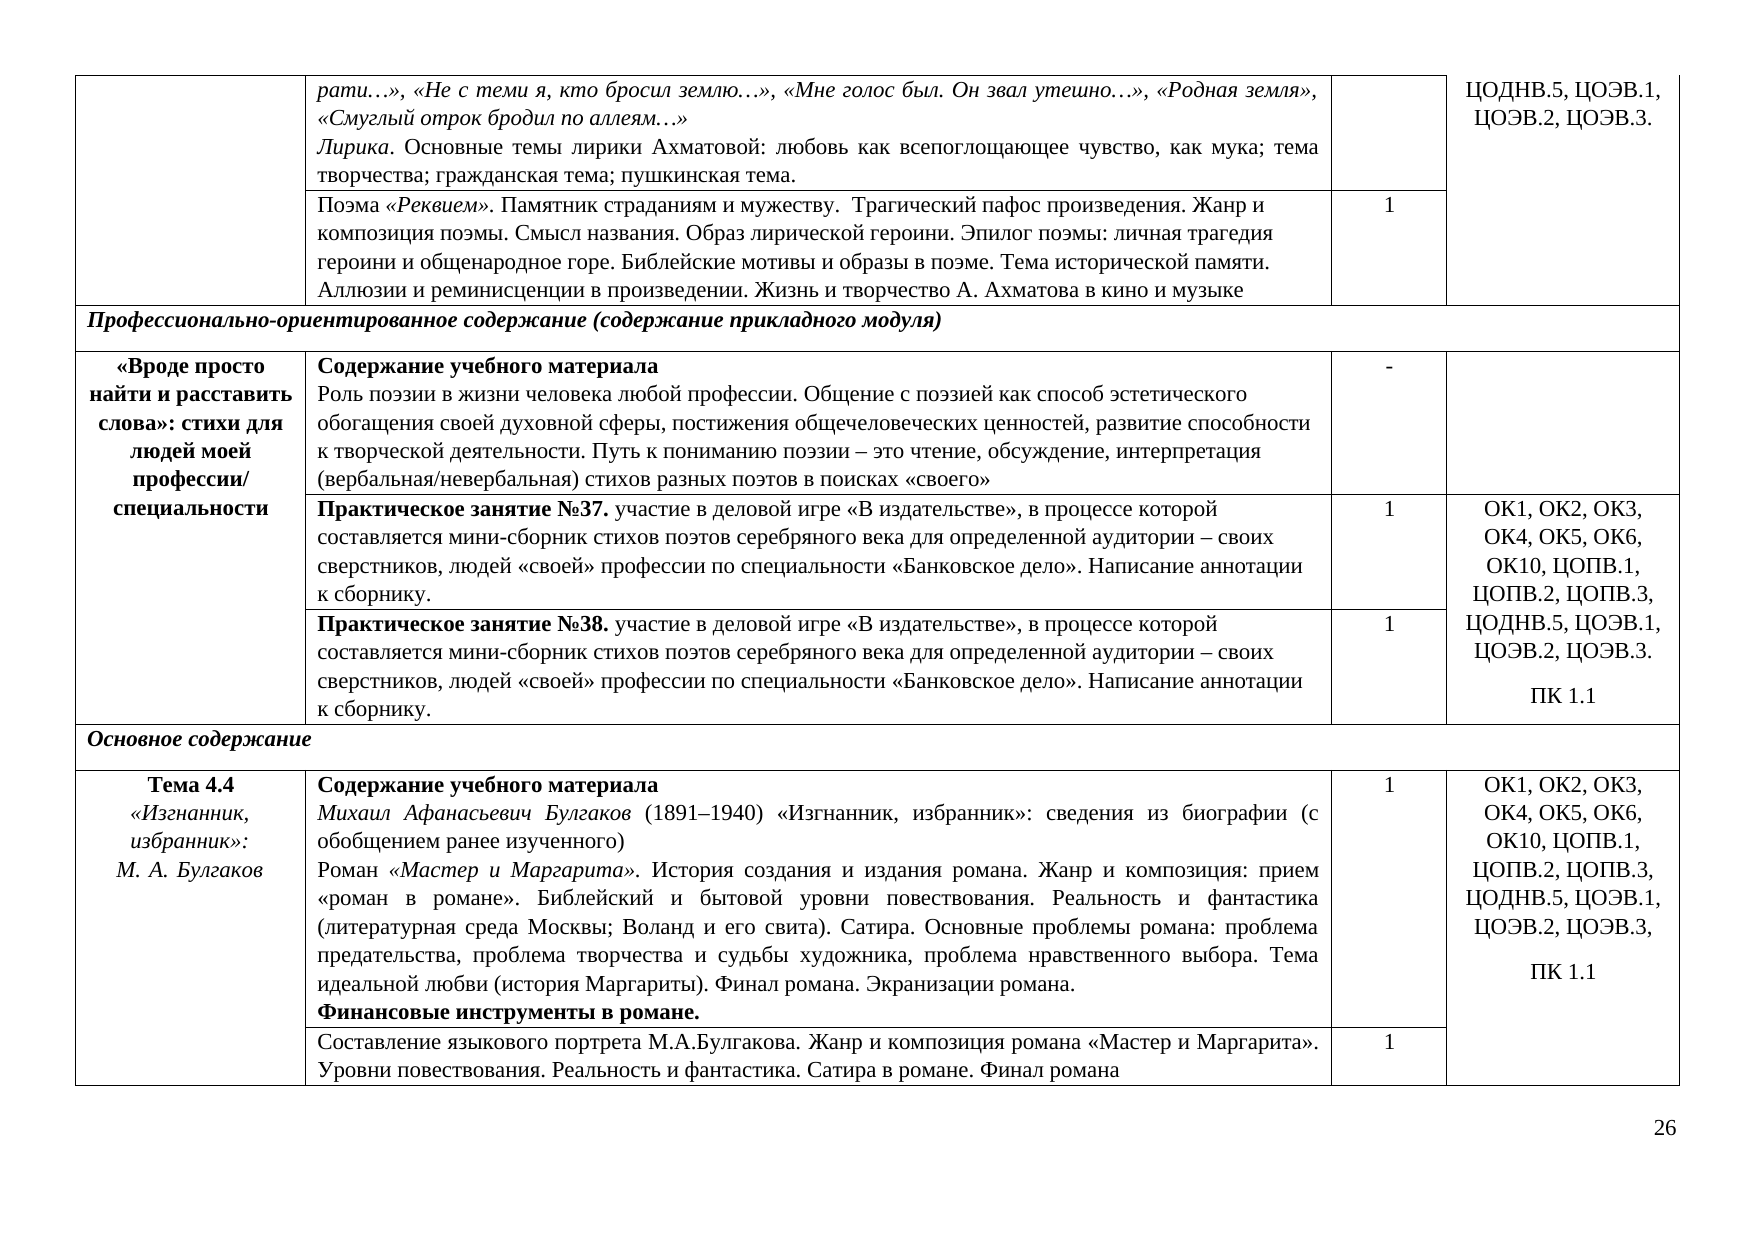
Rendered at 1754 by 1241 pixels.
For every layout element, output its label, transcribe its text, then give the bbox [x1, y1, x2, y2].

table_cell Составление языкового портрета М.А.Булгакова. Жанр и композиция романа «Мастер и Маргарита». Уровни повествования. Реальность и фантастика. Сатира в романе. Финал романа [306, 1028, 1331, 1084]
table_cell Основное содержание [76, 725, 1679, 770]
table_cell 1 [1332, 495, 1446, 609]
table_cell Практическое занятие №38. участие в деловой игре «В издательстве», в процессе которой составляется мини-сборник стихов поэтов серебряного века для определенной аудитории – своих сверстников, людей «своей» профессии по специальности «Банковское дело». Написание аннотации к сборнику. [306, 610, 1331, 723]
table_cell ОК1, ОК2, ОК3, ОК4, ОК5, ОК6, ОК10, ЦОПВ.1, ЦОПВ.2, ЦОПВ.3, ЦОДНВ.5, ЦОЭВ.1, ЦОЭВ.2, ЦОЭВ.3, ПК 1.1 [1447, 771, 1679, 1084]
table_cell 1 [1332, 610, 1446, 723]
table_cell Поэма «Реквием». Памятник страданиям и мужеству. Трагический пафос произведения. Жанр и композиция поэмы. Смысл названия. Образ лирической героини. Эпилог поэмы: личная трагедия героини и общенародное горе. Библейские мотивы и образы в поэме. Тема исторической памяти. Аллюзии и реминисценции в произведении. Жизнь и творчество А. Ахматова в кино и музыке [306, 191, 1331, 304]
table_cell 1 [1332, 1028, 1446, 1084]
table_cell Практическое занятие №37. участие в деловой игре «В издательстве», в процессе которой составляется мини-сборник стихов поэтов серебряного века для определенной аудитории – своих сверстников, людей «своей» профессии по специальности «Банковское дело». Написание аннотации к сборнику. [306, 495, 1331, 609]
table_cell «Вроде просто найти и расставить слова»: стихи для людей моей профессии/ специальности [76, 352, 305, 723]
table_cell ОК1, ОК2, ОК3, ОК4, ОК5, ОК6, ОК10, ЦОПВ.1, ЦОПВ.2, ЦОПВ.3, ЦОДНВ.5, ЦОЭВ.1, ЦОЭВ.2, ЦОЭВ.3. ПК 1.1 [1447, 495, 1679, 723]
table_cell Содержание учебного материала Михаил Афанасьевич Булгаков (1891–1940) «Изгнанник, избранник»: сведения из биографии (с обобщением ранее изученного) Роман «Мастер и Маргарита». История создания и издания романа. Жанр и композиция: прием «роман в романе». Библейский и бытовой уровни повествования. Реальность и фантастика (литературная среда Москвы; Воланд и его свита). Сатира. Основные проблемы романа: проблема предательства, проблема творчества и судьбы художника, проблема нравственного выбора. Тема идеальной любви (история Маргариты). Финал романа. Экранизации романа. Финансовые инструменты в романе. [306, 771, 1331, 1027]
table_cell Профессионально-ориентированное содержание (содержание прикладного модуля) [76, 306, 1679, 351]
table_cell Содержание учебного материала Роль поэзии в жизни человека любой профессии. Общение с поэзией как способ эстетического обогащения своей духовной сферы, постижения общечеловеческих ценностей, развитие способности к творческой деятельности. Путь к пониманию поэзии – это чтение, обсуждение, интерпретация (вербальная/невербальная) стихов разных поэтов в поисках «своего» [306, 352, 1331, 494]
table_cell Тема 4.4 «Изгнанник, избранник»: М. А. Булгаков [76, 771, 305, 1084]
table_cell 1 [1332, 191, 1446, 304]
table_cell [1447, 352, 1679, 494]
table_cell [306, 76, 1331, 190]
table_cell - [1332, 352, 1446, 494]
table_cell 1 [1332, 771, 1446, 1027]
